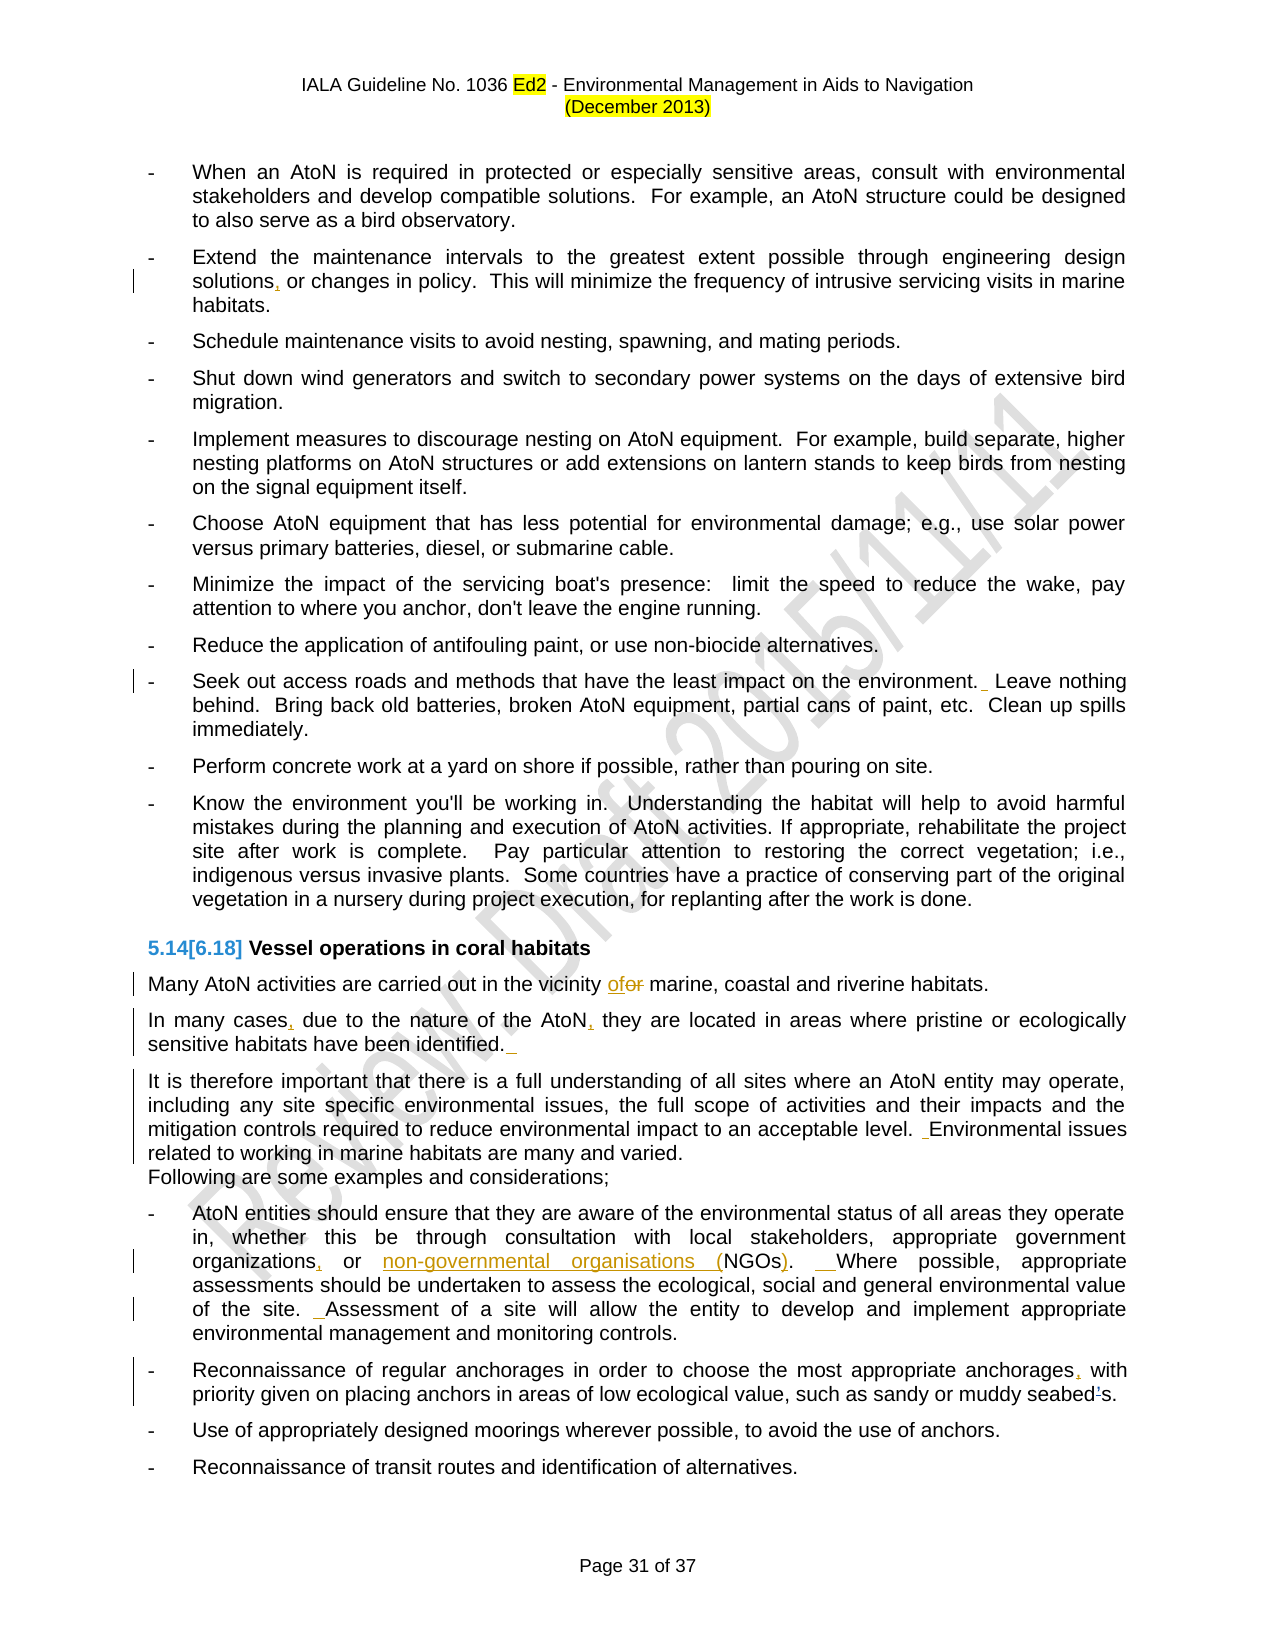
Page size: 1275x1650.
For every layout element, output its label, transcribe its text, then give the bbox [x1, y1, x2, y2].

list Choose AtoN equipment that has less potential for environmental damage; e.g., use solar power versus primary batteries, diesel, or submarine cable. [148, 511, 1127, 559]
list Reconnaissance of transit routes and identification of alternatives. [148, 1455, 1127, 1479]
list Shut down wind generators and switch to secondary power systems on the days of extensive bird migration. [148, 366, 1127, 414]
list Use of appropriately designed moorings wherever possible, to avoid the use of anchors. [148, 1418, 1127, 1442]
list Minimize the impact of the servicing boat's presence: limit the speed to reduce the wake, pay attention to where you anchor, don't leave the engine running. [148, 572, 1127, 620]
text Following are some examples and considerations; [148, 1164, 1127, 1188]
list Implement measures to discourage nesting on AtoN equipment. For example, build separate, higher nesting platforms on AtoN structures or add extensions on lantern stands to keep birds from nesting on the signal equipment itself. [148, 427, 1127, 499]
list Reconnaissance of regular anchorages in order to choose the most appropriate anchorages with priority given on placing anchors in areas of low ecological value, such as sandy or muddy seabeds. [148, 1357, 1127, 1406]
text In many cases due to the nature of the AtoN they are located in areas where pristine or ecologically sensitive habitats have been identified. [148, 1008, 1127, 1056]
text It is therefore important that there is a full understanding of all sites where an AtoN entity may operate, including any site specific environmental issues, the full scope of activities and their impacts and the mitigation controls required to reduce environmental impact to an acceptable level. Environmental issues related to working in marine habitats are many and varied. [148, 1069, 1127, 1164]
list Know the environment you'll be working in. Understanding the habitat will help to avoid harmful mistakes during the planning and execution of AtoN activities. If appropriate, rehabilitate the project site after work is complete. Pay particular attention to restoring the correct vegetation; i.e., indigenous versus invasive plants. Some countries have a practice of conserving part of the original vegetation in a nursery during project execution, for replanting after the work is done. [148, 790, 1127, 910]
list Extend the maintenance intervals to the greatest extent possible through engineering design solutions or changes in policy. This will minimize the frequency of intrusive servicing visits in marine habitats. [148, 245, 1127, 317]
subtitle Vessel operations in coral habitats [148, 935, 1127, 959]
list Reduce the application of antifouling paint, or use non-biocide alternatives. [148, 632, 1127, 657]
list Seek out access roads and methods that have the least impact on the environment. Leave nothing behind. Bring back old batteries, broken AtoN equipment, partial cans of paint, etc. Clean up spills immediately. [148, 669, 1127, 741]
list When an AtoN is required in protected or especially sensitive areas, consult with environmental stakeholders and develop compatible solutions. For example, an AtoN structure could be designed to also serve as a bird observatory. [148, 160, 1127, 232]
list AtoN entities should ensure that they are aware of the environmental status of all areas they operate in, whether this be through consultation with local stakeholders, appropriate government organizations or NGOs. Where possible, appropriate assessments should be undertaken to assess the ecological, social and general environmental value of the site. Assessment of a site will allow the entity to develop and implement appropriate environmental management and monitoring controls. [148, 1201, 1127, 1345]
text Many AtoN activities are carried out in the vicinity marine, coastal and riverine habitats. [148, 972, 1127, 996]
list Schedule maintenance visits to avoid nesting, spawning, and mating periods. [148, 329, 1127, 353]
list Perform concrete work at a yard on shore if possible, rather than pouring on site. [148, 754, 1127, 778]
